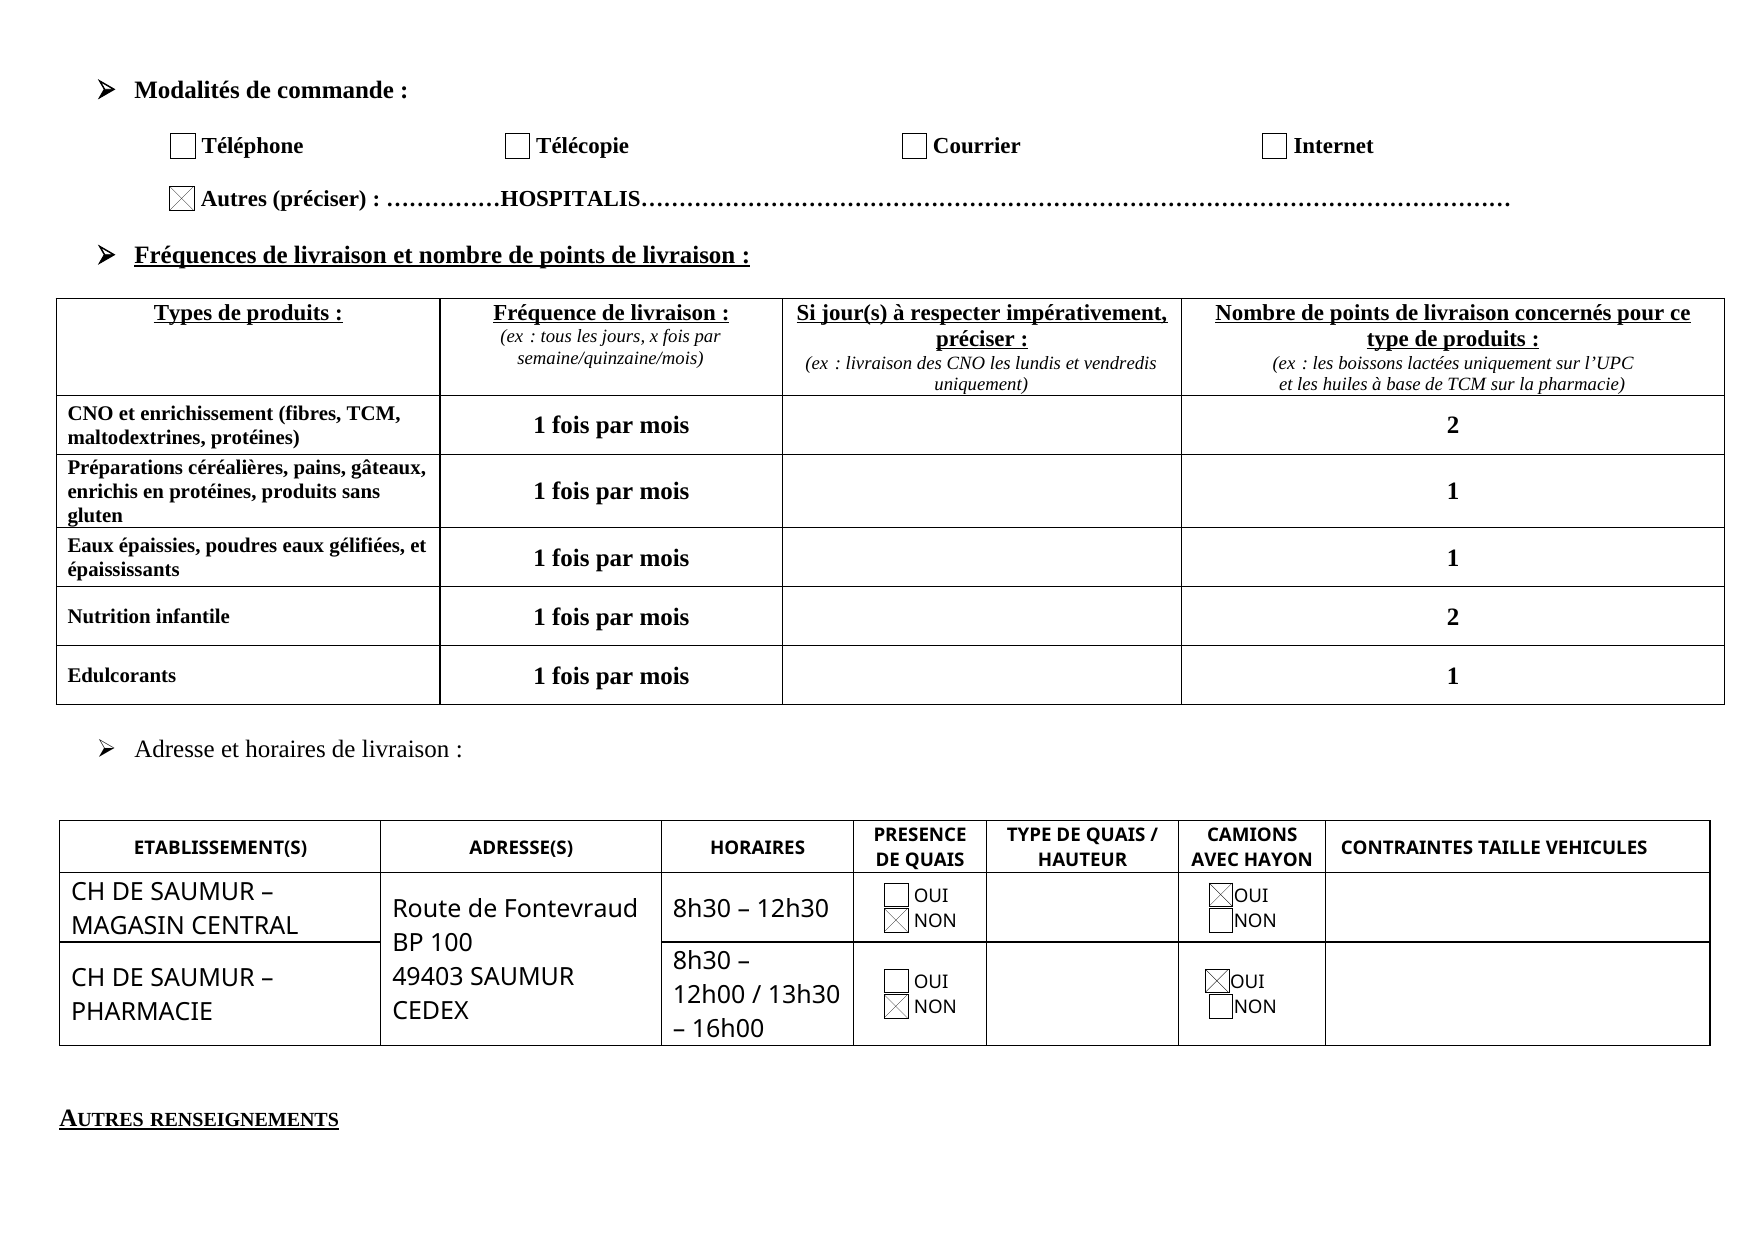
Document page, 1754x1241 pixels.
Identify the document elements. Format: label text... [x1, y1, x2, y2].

table_header PRESENCE DE QUAIS [854, 821, 986, 872]
table_header TYPE DE QUAIS / HAUTEUR [987, 821, 1178, 872]
text Autres renseignements [59, 1103, 1695, 1132]
text Autres (préciser) : ……………HOSPITALIS…………………………………………………………………………………………………… [134, 185, 1695, 212]
table_cell [1326, 873, 1709, 941]
table_cell Nutrition infantile [57, 587, 439, 645]
table_header ADRESSE(S) [381, 821, 661, 872]
table_cell Eaux épaissies, poudres eaux gélifiées, et épaississants [57, 528, 439, 586]
table_header Nombre de points de livraison concernés pour ce type de produits : (ex : les boissons lactées uniquement sur l’UPC et les huiles à base de TCM sur la pharmacie) [1182, 299, 1724, 395]
table_cell [1326, 943, 1709, 1045]
table_cell OUI NON [854, 873, 986, 941]
table_cell [783, 396, 1181, 454]
table_cell CH DE SAUMUR – PHARMACIE [60, 943, 380, 1045]
table_cell Route de Fontevraud BP 100 49403 SAUMUR CEDEX [381, 873, 661, 1045]
table_header CONTRAINTES TAILLE VEHICULES [1326, 821, 1709, 872]
table_cell 1 [1182, 528, 1724, 586]
list Fréquences de livraison et nombre de points de livraison : [97, 240, 1695, 269]
table_cell 1 fois par mois [441, 455, 782, 527]
table_cell [783, 587, 1181, 645]
table_cell CH DE SAUMUR – MAGASIN CENTRAL [60, 873, 380, 941]
table_header Si jour(s) à respecter impérativement, préciser : (ex : livraison des CNO les lundis et vendredis uniquement) [783, 299, 1181, 395]
table_cell 1 fois par mois [441, 528, 782, 586]
table_header HORAIRES [662, 821, 853, 872]
table_header Types de produits : [57, 299, 439, 395]
table_cell OUI NON [1179, 873, 1325, 941]
table_cell 2 [1182, 396, 1724, 454]
table_cell [783, 528, 1181, 586]
table_cell 1 fois par mois [441, 646, 782, 704]
table_cell [987, 943, 1178, 1045]
table_cell CNO et enrichissement (fibres, TCM, maltodextrines, protéines) [57, 396, 439, 454]
table_header Fréquence de livraison : (ex : tous les jours, x fois par semaine/quinzaine/mois) [441, 299, 782, 395]
table_cell 1 [1182, 455, 1724, 527]
table_cell 2 [1182, 587, 1724, 645]
table_header CAMIONS AVEC HAYON [1179, 821, 1325, 872]
table_cell [783, 455, 1181, 527]
table_cell Edulcorants [57, 646, 439, 704]
table_cell Préparations céréalières, pains, gâteaux, enrichis en protéines, produits sans gluten [57, 455, 439, 527]
list Modalités de commande : [97, 75, 1695, 104]
table_cell 8h30 – 12h30 [662, 873, 853, 941]
table_cell [987, 873, 1178, 941]
table_cell 8h30 – 12h00 / 13h30 – 16h00 [662, 943, 853, 1045]
table_cell [783, 646, 1181, 704]
table_cell OUI NON [1179, 943, 1325, 1045]
table_cell 1 fois par mois [441, 587, 782, 645]
table_header ETABLISSEMENT(S) [60, 821, 380, 872]
list Adresse et horaires de livraison : [97, 734, 1695, 763]
text Téléphone Télécopie Courrier Internet [59, 132, 1695, 159]
table_cell OUI NON [854, 943, 986, 1045]
table_cell 1 fois par mois [441, 396, 782, 454]
table_cell 1 [1182, 646, 1724, 704]
